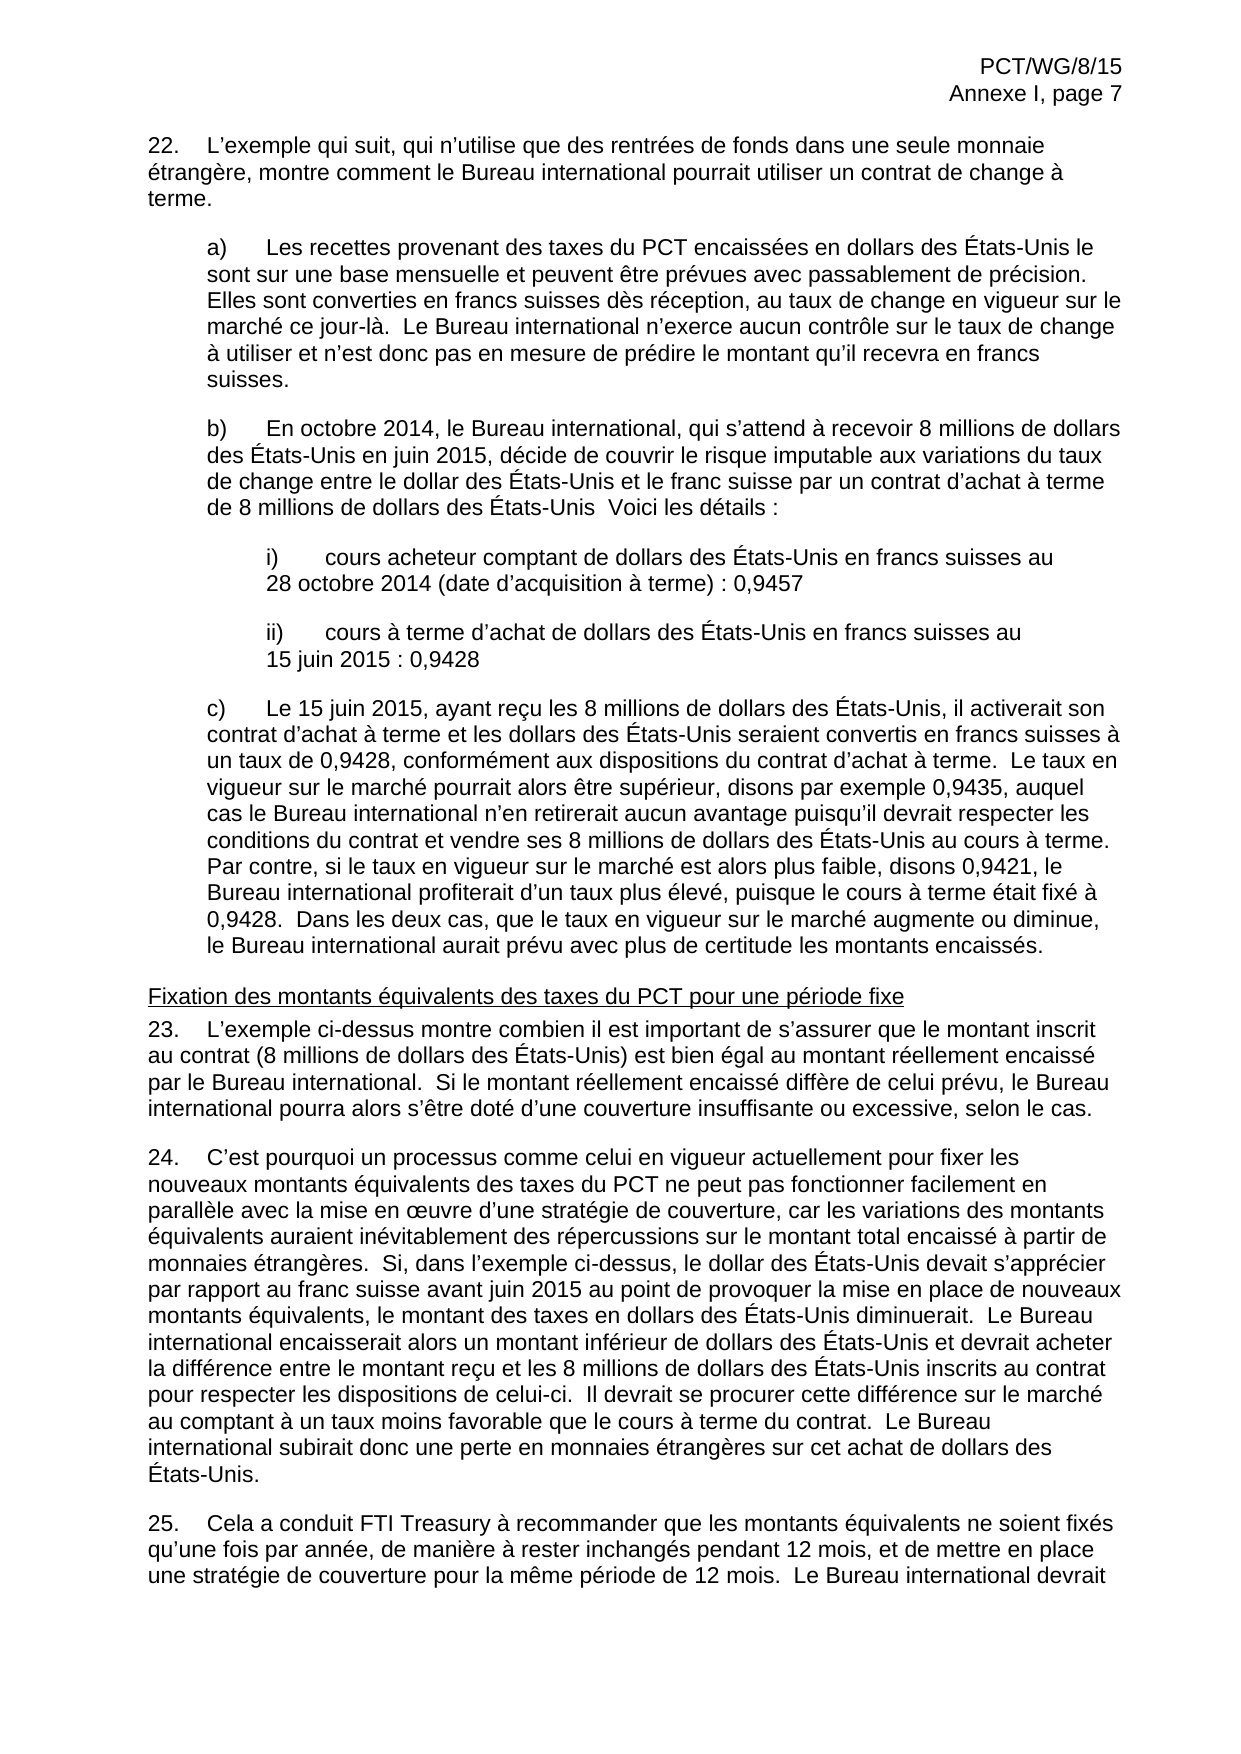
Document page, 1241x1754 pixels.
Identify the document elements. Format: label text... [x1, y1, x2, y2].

text L’exemple ci-dessus montre combien il est important de s’assurer que le montant inscrit au contrat (8 millions de dollars des États-Unis) est bien égal au montant réellement encaissé par le Bureau international. Si le montant réellement encaissé diffère de celui prévu, le Bureau international pourra alors s’être doté d’une couverture insuffisante ou excessive, selon le cas. [148, 1016, 1122, 1121]
list En octobre 2014, le Bureau international, qui s’attend à recevoir 8 millions de dollars des États-Unis en juin 2015, décide de couvrir le risque imputable aux variations du taux de change entre le dollar des États-Unis et le franc suisse par un contrat d’achat à terme de 8 millions de dollars des États-Unis Voici les détails : [207, 415, 1122, 521]
text L’exemple qui suit, qui n’utilise que des rentrées de fonds dans une seule monnaie étrangère, montre comment le Bureau international pourrait utiliser un contrat de change à terme. [148, 132, 1122, 211]
subtitle Fixation des montants équivalents des taxes du PCT pour une période fixe [148, 983, 1122, 1010]
text C’est pourquoi un processus comme celui en vigueur actuellement pour fixer les nouveaux montants équivalents des taxes du PCT ne peut pas fonctionner facilement en parallèle avec la mise en œuvre d’une stratégie de couverture, car les variations des montants équivalents auraient inévitablement des répercussions sur le montant total encaissé à partir de monnaies étrangères. Si, dans l’exemple ci-dessus, le dollar des États-Unis devait s’apprécier par rapport au franc suisse avant juin 2015 au point de provoquer la mise en place de nouveaux montants équivalents, le montant des taxes en dollars des États-Unis diminuerait. Le Bureau international encaisserait alors un montant inférieur de dollars des États-Unis et devrait acheter la différence entre le montant reçu et les 8 millions de dollars des États-Unis inscrits au contrat pour respecter les dispositions de celui-ci. Il devrait se procurer cette différence sur le marché au comptant à un taux moins favorable que le cours à terme du contrat. Le Bureau international subirait donc une perte en monnaies étrangères sur cet achat de dollars des États-Unis. [148, 1144, 1122, 1487]
list Les recettes provenant des taxes du PCT encaissées en dollars des États-Unis le sont sur une base mensuelle et peuvent être prévues avec passablement de précision. Elles sont converties en francs suisses dès réception, au taux de change en vigueur sur le marché ce jour-là. Le Bureau international n’exerce aucun contrôle sur le taux de change à utiliser et n’est donc pas en mesure de prédire le montant qu’il recevra en francs suisses. [207, 234, 1122, 392]
list Le 15 juin 2015, ayant reçu les 8 millions de dollars des États-Unis, il activerait son contrat d’achat à terme et les dollars des États-Unis seraient convertis en francs suisses à un taux de 0,9428, conformément aux dispositions du contrat d’achat à terme. Le taux en vigueur sur le marché pourrait alors être supérieur, disons par exemple 0,9435, auquel cas le Bureau international n’en retirerait aucun avantage puisqu’il devrait respecter les conditions du contrat et vendre ses 8 millions de dollars des États-Unis au cours à terme. Par contre, si le taux en vigueur sur le marché est alors plus faible, disons 0,9421, le Bureau international profiterait d’un taux plus élevé, puisque le cours à terme était fixé à 0,9428. Dans les deux cas, que le taux en vigueur sur le marché augmente ou diminue, le Bureau international aurait prévu avec plus de certitude les montants encaissés. [207, 695, 1122, 958]
list cours à terme d’achat de dollars des États-Unis en francs suisses au 15 juin 2015 : 0,9428 [266, 619, 1122, 672]
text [148, 1510, 1122, 1589]
list cours acheteur comptant de dollars des États-Unis en francs suisses au 28 octobre 2014 (date d’acquisition à terme) : 0,9457 [266, 543, 1122, 596]
